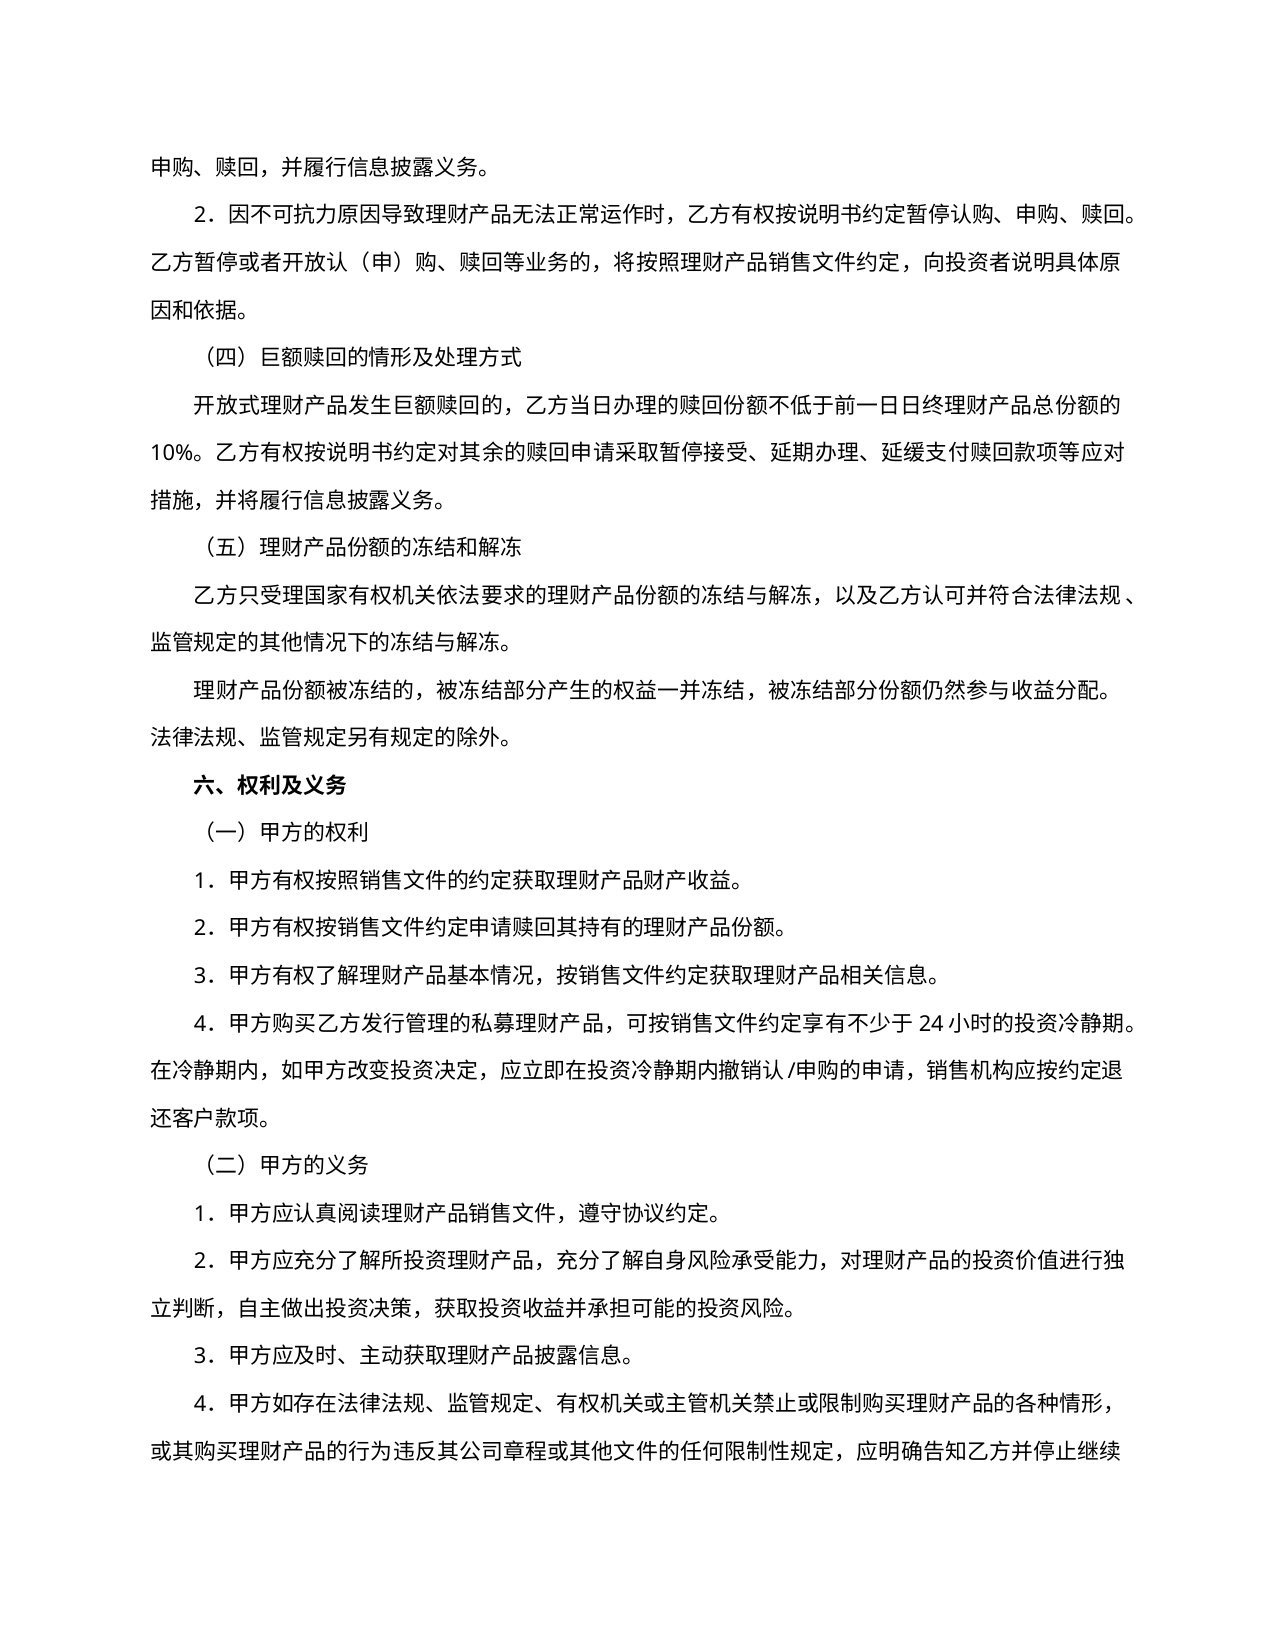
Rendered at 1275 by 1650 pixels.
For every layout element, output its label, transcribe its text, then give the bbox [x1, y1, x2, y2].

text 2．甲方应充分了解所投资理财产品，充分了解自身风险承受能力，对理财产品的投资价值进行独立判断，自主做出投资决策，获取投资收益并承担可能的投资风险。 [150, 1243, 1125, 1323]
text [150, 1386, 1125, 1465]
text 开放式理财产品发生巨额赎回的，乙方当日办理的赎回份额不低于前一日日终理财产品总份额的10%。乙方有权按说明书约定对其余的赎回申请采取暂停接受、延期办理、延缓支付赎回款项等应对措施，并将履行信息披露义务。 [150, 388, 1125, 514]
text 六、权利及义务 [150, 768, 1125, 799]
text 1．甲方应认真阅读理财产品销售文件，遵守协议约定。 [150, 1196, 1125, 1227]
text （四）巨额赎回的情形及处理方式 [150, 340, 1125, 372]
text 2．因不可抗力原因导致理财产品无法正常运作时，乙方有权按说明书约定暂停认购、申购、赎回。乙方暂停或者开放认（申）购、赎回等业务的，将按照理财产品销售文件约定，向投资者说明具体原因和依据。 [150, 197, 1125, 324]
text 理财产品份额被冻结的，被冻结部分产生的权益一并冻结，被冻结部分份额仍然参与收益分配。法律法规、监管规定另有规定的除外。 [150, 673, 1125, 752]
text （一）甲方的权利 [150, 815, 1125, 847]
text 3．甲方有权了解理财产品基本情况，按销售文件约定获取理财产品相关信息。 [150, 958, 1125, 990]
text 4．甲方购买乙方发行管理的私募理财产品，可按销售文件约定享有不少于24小时的投资冷静期。在冷静期内，如甲方改变投资决定，应立即在投资冷静期内撤销认/申购的申请，销售机构应按约定退还客户款项。 [150, 1006, 1125, 1132]
text 2．甲方有权按销售文件约定申请赎回其持有的理财产品份额。 [150, 910, 1125, 942]
text 乙方只受理国家有权机关依法要求的理财产品份额的冻结与解冻，以及乙方认可并符合法律法规、监管规定的其他情况下的冻结与解冻。 [150, 578, 1125, 657]
text （五）理财产品份额的冻结和解冻 [150, 530, 1125, 562]
text 3．甲方应及时、主动获取理财产品披露信息。 [150, 1338, 1125, 1370]
text （二）甲方的义务 [150, 1148, 1125, 1180]
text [150, 150, 1125, 182]
text 1．甲方有权按照销售文件的约定获取理财产品财产收益。 [150, 863, 1125, 894]
